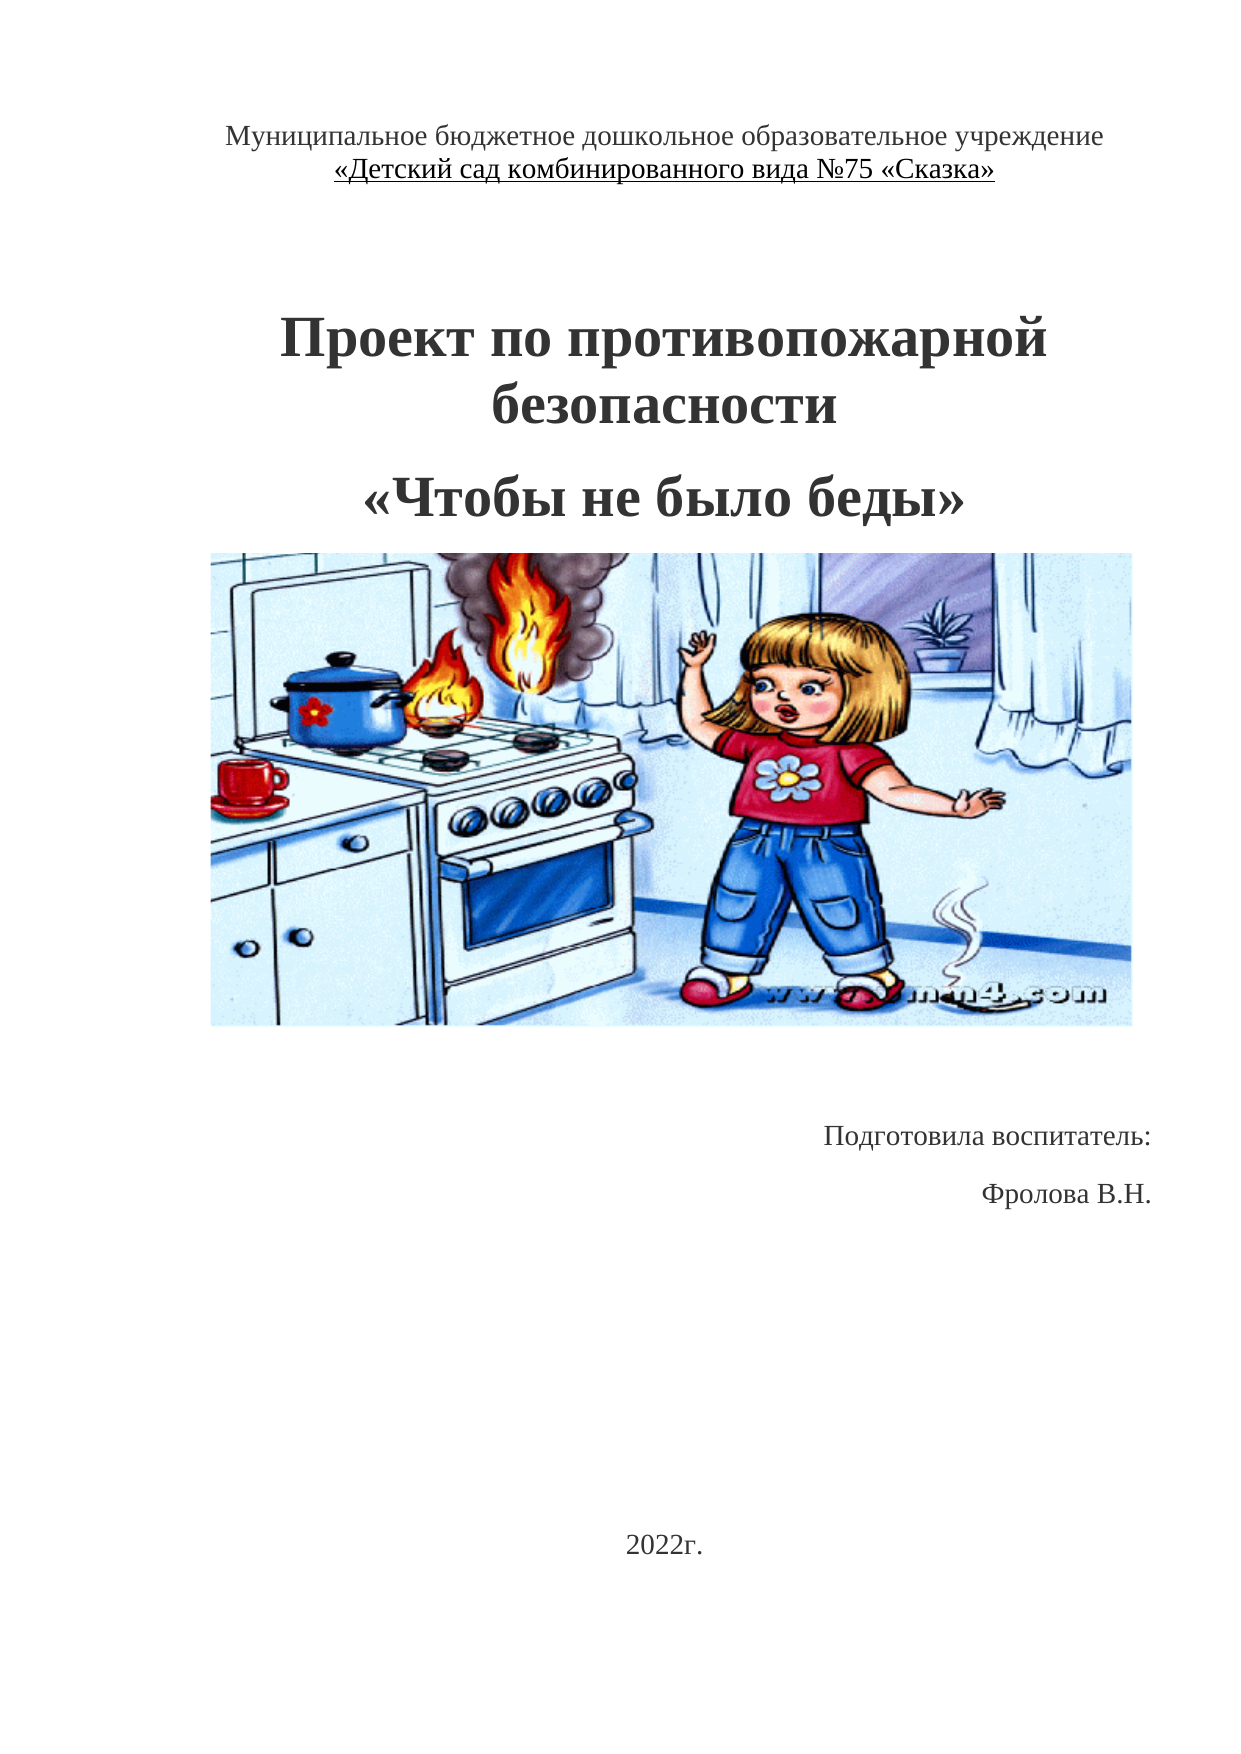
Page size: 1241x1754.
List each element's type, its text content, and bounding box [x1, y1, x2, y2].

text Фролова В.Н. [177, 1176, 1152, 1210]
text 2022г. [177, 1527, 1152, 1561]
text Муниципальное бюджетное дошкольное образовательное учреждение «Детский сад комбинированного вида №75 «Сказка» [995, 118, 1152, 185]
text Муниципальное бюджетное дошкольное образовательное учреждение «Детский сад комбинированного вида №75 «Сказка» [177, 118, 334, 185]
text «Чтобы не было беды» [177, 461, 1152, 528]
picture [210, 553, 1133, 1027]
text Подготовила воспитатель: [177, 1118, 1152, 1151]
text Проект по противопожарной безопасности [177, 302, 1152, 436]
